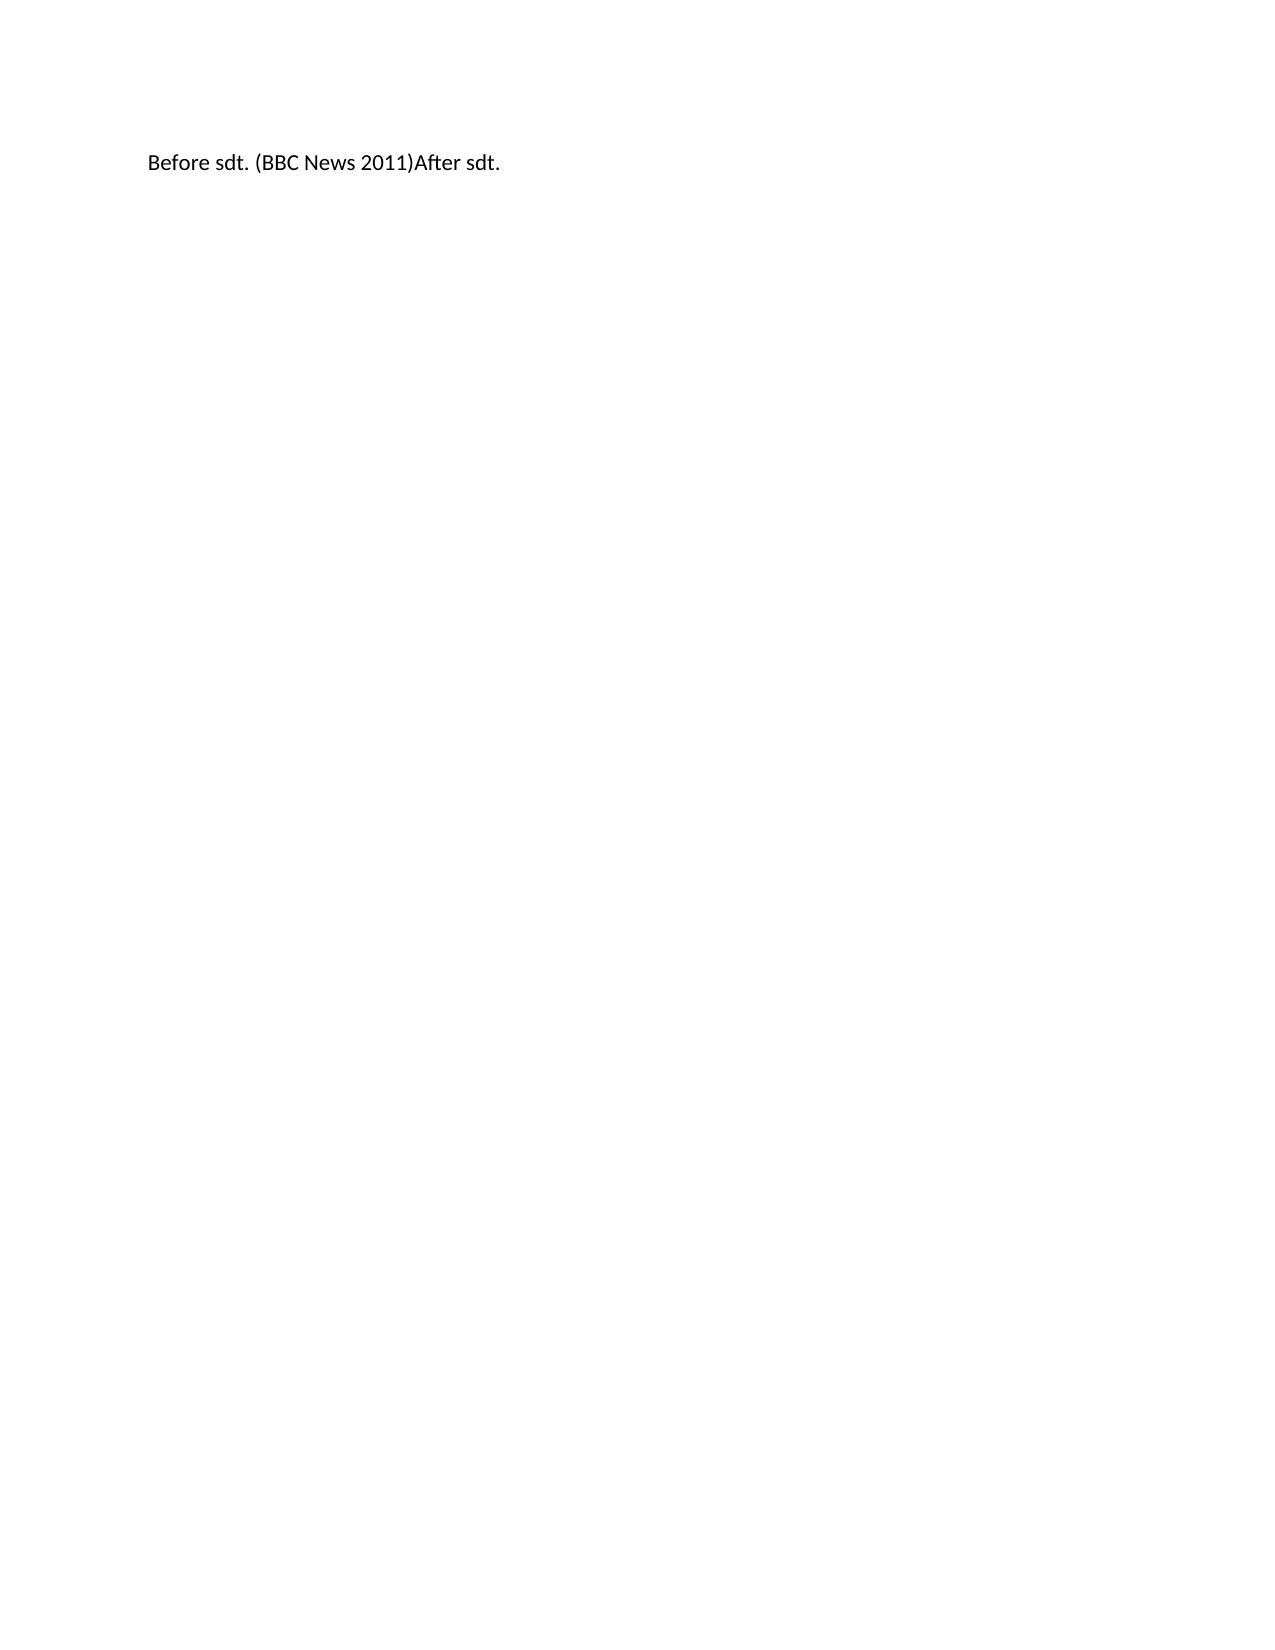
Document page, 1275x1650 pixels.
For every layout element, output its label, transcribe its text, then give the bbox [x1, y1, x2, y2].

text Before sdt.After sdt. [148, 148, 1127, 176]
